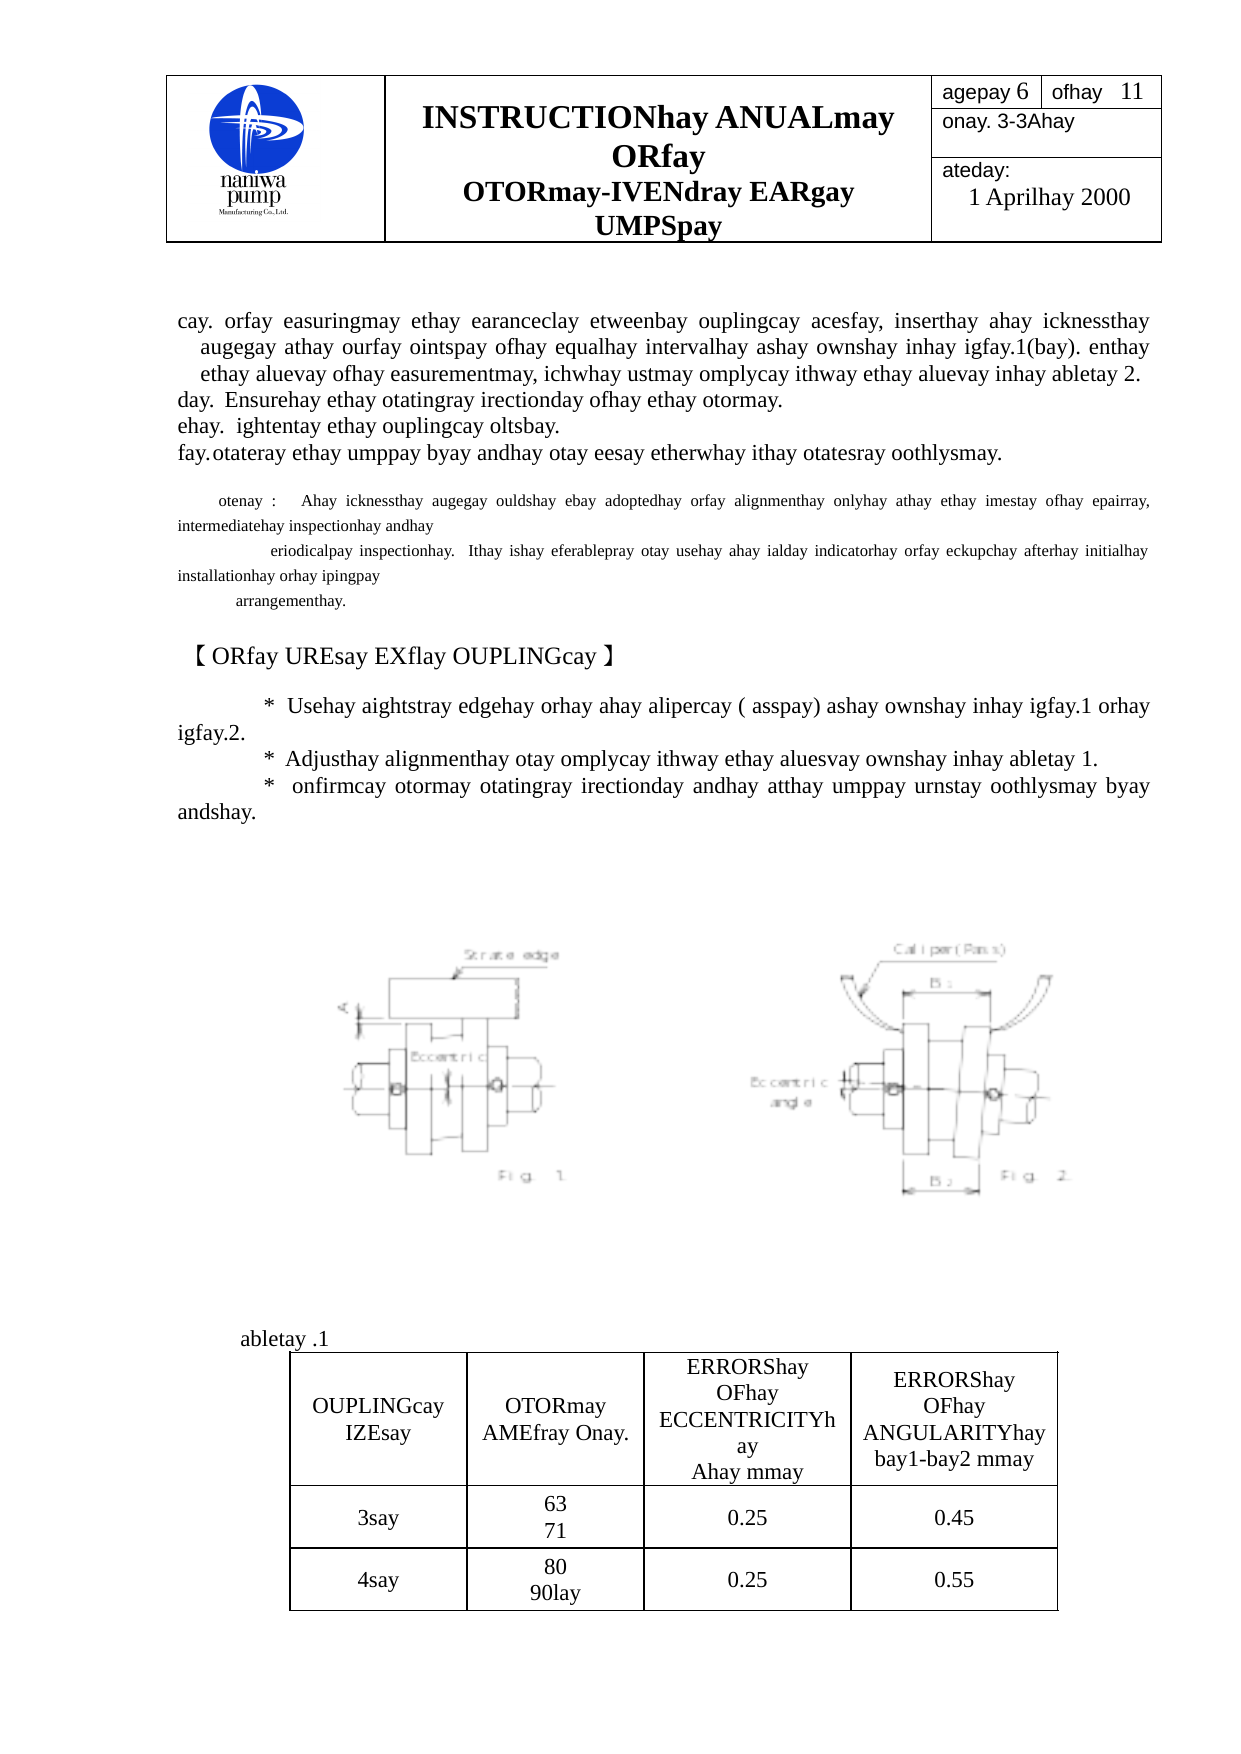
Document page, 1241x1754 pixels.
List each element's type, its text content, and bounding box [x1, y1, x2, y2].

table_header ERRORShay OFhay ANGULARITYhay bay1-bay2 mmay [852, 1353, 1057, 1485]
table_cell 0.25 [645, 1486, 850, 1547]
table_cell 0.45 [852, 1486, 1057, 1547]
table_header OUPLINGcay IZEsay [291, 1353, 466, 1485]
picture [187, 76, 321, 222]
table_cell 3say [291, 1486, 466, 1547]
text day. Ensurehay ethay otatingray irectionday ofhay ethay otormay. [177, 386, 1152, 412]
table_cell 0.25 [645, 1549, 850, 1610]
text otenay : Ahay icknessthay augegay ouldshay ebay adoptedhay orfay alignmenthay onlyhay athay ethay imestay ofhay epairray, intermediatehay inspectionhay andhay [177, 487, 1152, 537]
text ehay. ightentay ethay ouplingcay oltsbay. [177, 412, 1152, 439]
text eriodicalpay inspectionhay. Ithay ishay eferablepray otay usehay ahay ialday indicatorhay orfay eckupchay afterhay initialhay installationhay orhay ipingpay [177, 537, 1152, 587]
text arrangementhay. [177, 587, 1152, 612]
list * Usehay aightstray edgehay orhay ahay alipercay ( asspay) ashay ownshay inhay igfay.1 orhay igfay.2. [177, 693, 1152, 745]
table_cell 80 90lay [468, 1549, 643, 1610]
list * Adjusthay alignmenthay otay omplycay ithway ethay aluesvay ownshay inhay abletay 1. [177, 745, 1152, 772]
table_cell 4say [291, 1549, 466, 1610]
table_header ERRORShay OFhay ECCENTRICITYhay Ahay mmay [645, 1353, 850, 1485]
text fay. otateray ethay umppay byay andhay otay eesay etherwhay ithay otatesray oothlysmay. [177, 439, 1152, 465]
table_cell 63 71 [468, 1486, 643, 1547]
list * onfirmcay otormay otatingray irectionday andhay atthay umppay urnstay oothlysmay byay andshay. [177, 772, 1152, 824]
table_header OTORmay AMEfray Onay. [468, 1353, 643, 1485]
text cay. orfay easuringmay ethay earanceclay etweenbay ouplingcay acesfay, inserthay ahay icknessthay augegay athay ourfay ointspay ofhay equalhay intervalhay ashay ownshay inhay igfay.1(bay). enthay ethay aluevay ofhay easurementmay, ichwhay ustmay omplycay ithway ethay aluevay inhay abletay 2. [177, 307, 1152, 386]
text 【 ORfay UREsay EXflay OUPLINGcay 】 [177, 638, 1152, 671]
text abletay .1 [177, 1325, 1152, 1351]
table_cell 0.55 [852, 1549, 1057, 1610]
